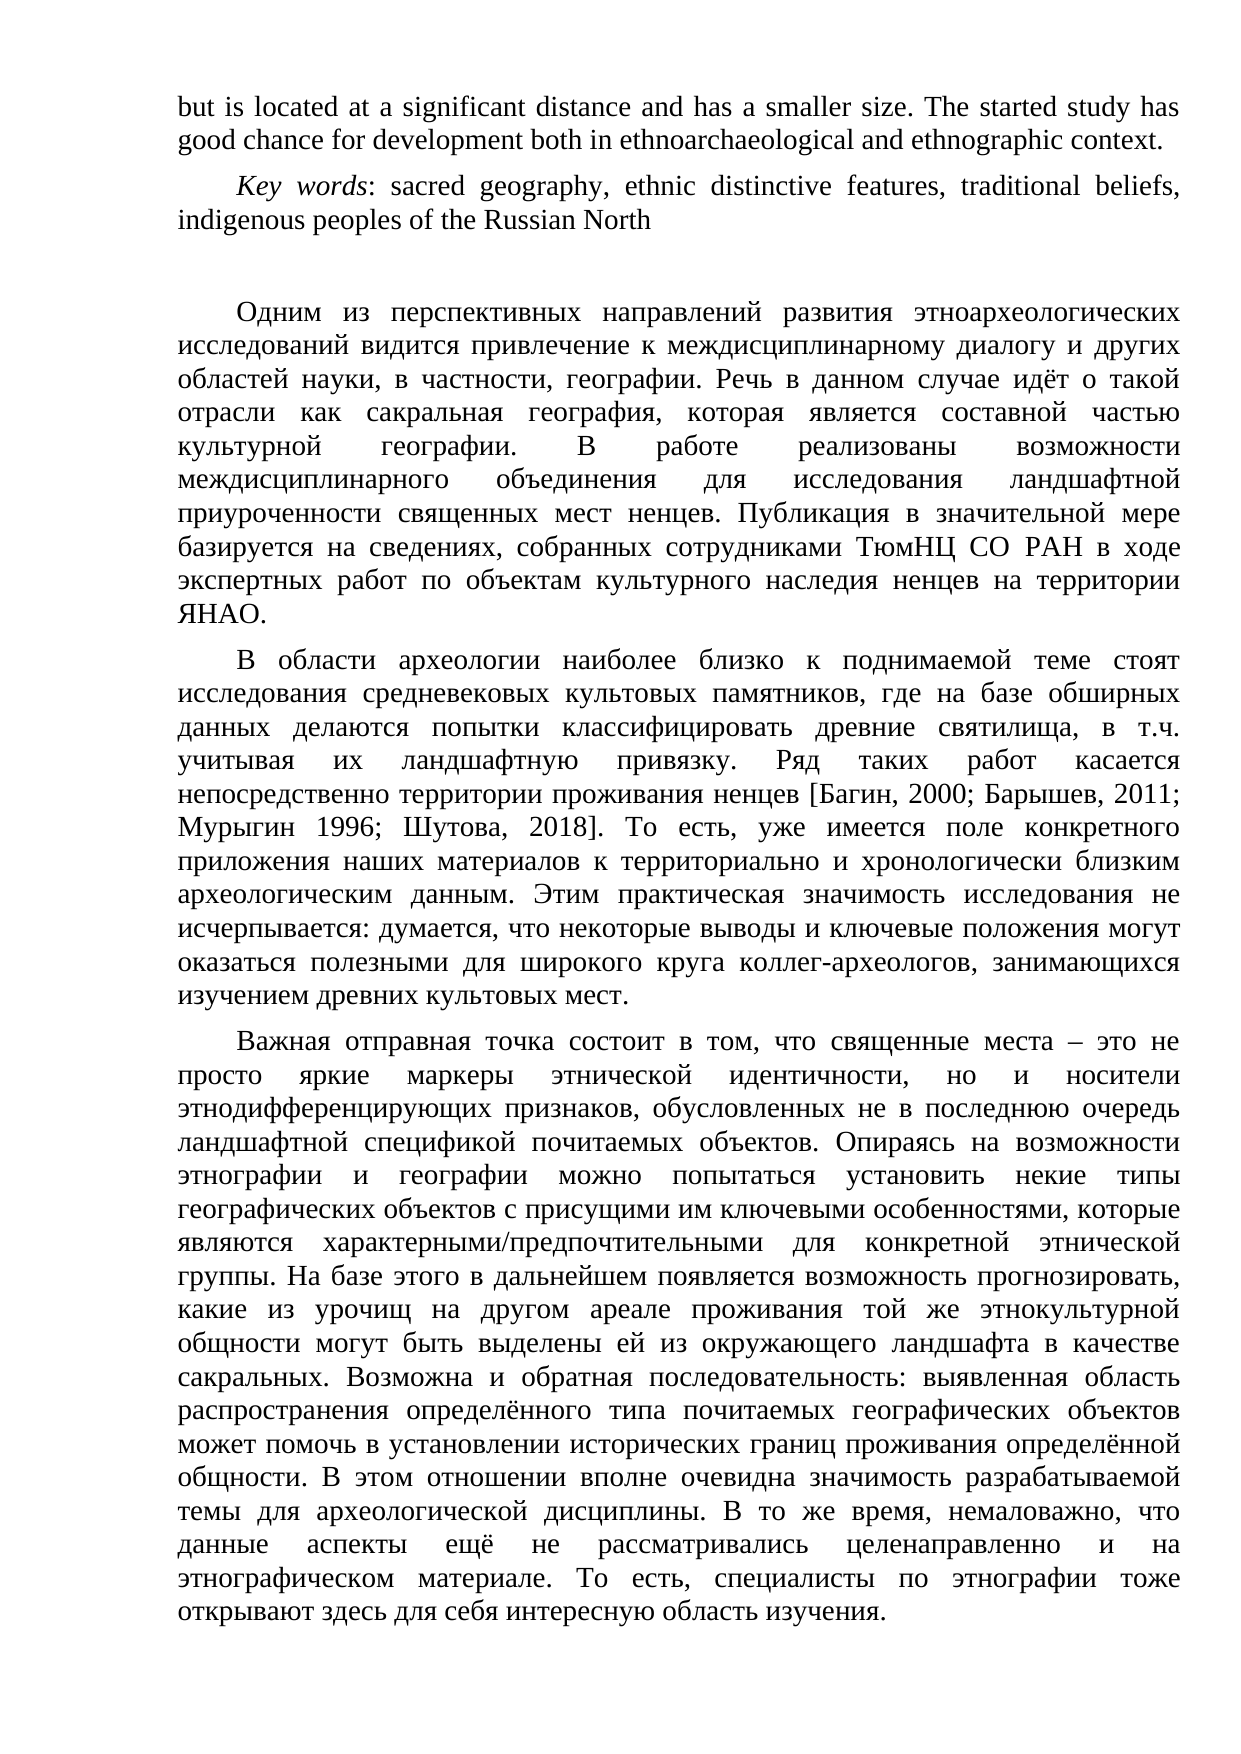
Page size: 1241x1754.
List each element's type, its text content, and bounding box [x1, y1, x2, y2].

text Key words: sacred geography, ethnic distinctive features, traditional beliefs, indigenous peoples of the Russian North [177, 168, 1181, 235]
text В области археологии наиболее близко к поднимаемой теме стоят исследования средневековых культовых памятников, где на базе обширных данных делаются попытки классифицировать древние святилища, в т.ч. учитывая их ландшафтную привязку. Ряд таких работ касается непосредственно территории проживания ненцев [Багин, 2000; Барышев, 2011; Мурыгин 1996; Шутова, 2018]. То есть, уже имеется поле конкретного приложения наших материалов к территориально и хронологически близким археологическим данным. Этим практическая значимость исследования не исчерпывается: думается, что некоторые выводы и ключевые положения могут оказаться полезными для широкого круга коллег-археологов, занимающихся изучением древних культовых мест. [177, 642, 1181, 1011]
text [177, 89, 1181, 156]
text Одним из перспективных направлений развития этноархеологических исследований видится привлечение к междисциплинарному диалогу и других областей науки, в частности, географии. Речь в данном случае идёт о такой отрасли как сакральная география, которая является составной частью культурной географии. В работе реализованы возможности междисциплинарного объединения для исследования ландшафтной приуроченности священных мест ненцев. Публикация в значительной мере базируется на сведениях, собранных сотрудниками ТюмНЦ СО РАН в ходе экспертных работ по объектам культурного наследия ненцев на территории ЯНАО. [177, 294, 1181, 629]
text Важная отправная точка состоит в том, что священные места – это не просто яркие маркеры этнической идентичности, но и носители этнодифференцирующих признаков, обусловленных не в последнюю очередь ландшафтной спецификой почитаемых объектов. Опираясь на возможности этнографии и географии можно попытаться установить некие типы географических объектов с присущими им ключевыми особенностями, которые являются характерными/предпочтительными для конкретной этнической группы. На базе этого в дальнейшем появляется возможность прогнозировать, какие из урочищ на другом ареале проживания той же этнокультурной общности могут быть выделены ей из окружающего ландшафта в качестве сакральных. Возможна и обратная последовательность: выявленная область распространения определённого типа почитаемых географических объектов может помочь в установлении исторических границ проживания определённой общности. В этом отношении вполне очевидна значимость разрабатываемой темы для археологической дисциплины. В то же время, немаловажно, что данные аспекты ещё не рассматривались целенаправленно и на этнографическом материале. То есть, специалисты по этнографии тоже открывают здесь для себя интересную область изучения. [177, 1023, 1181, 1627]
